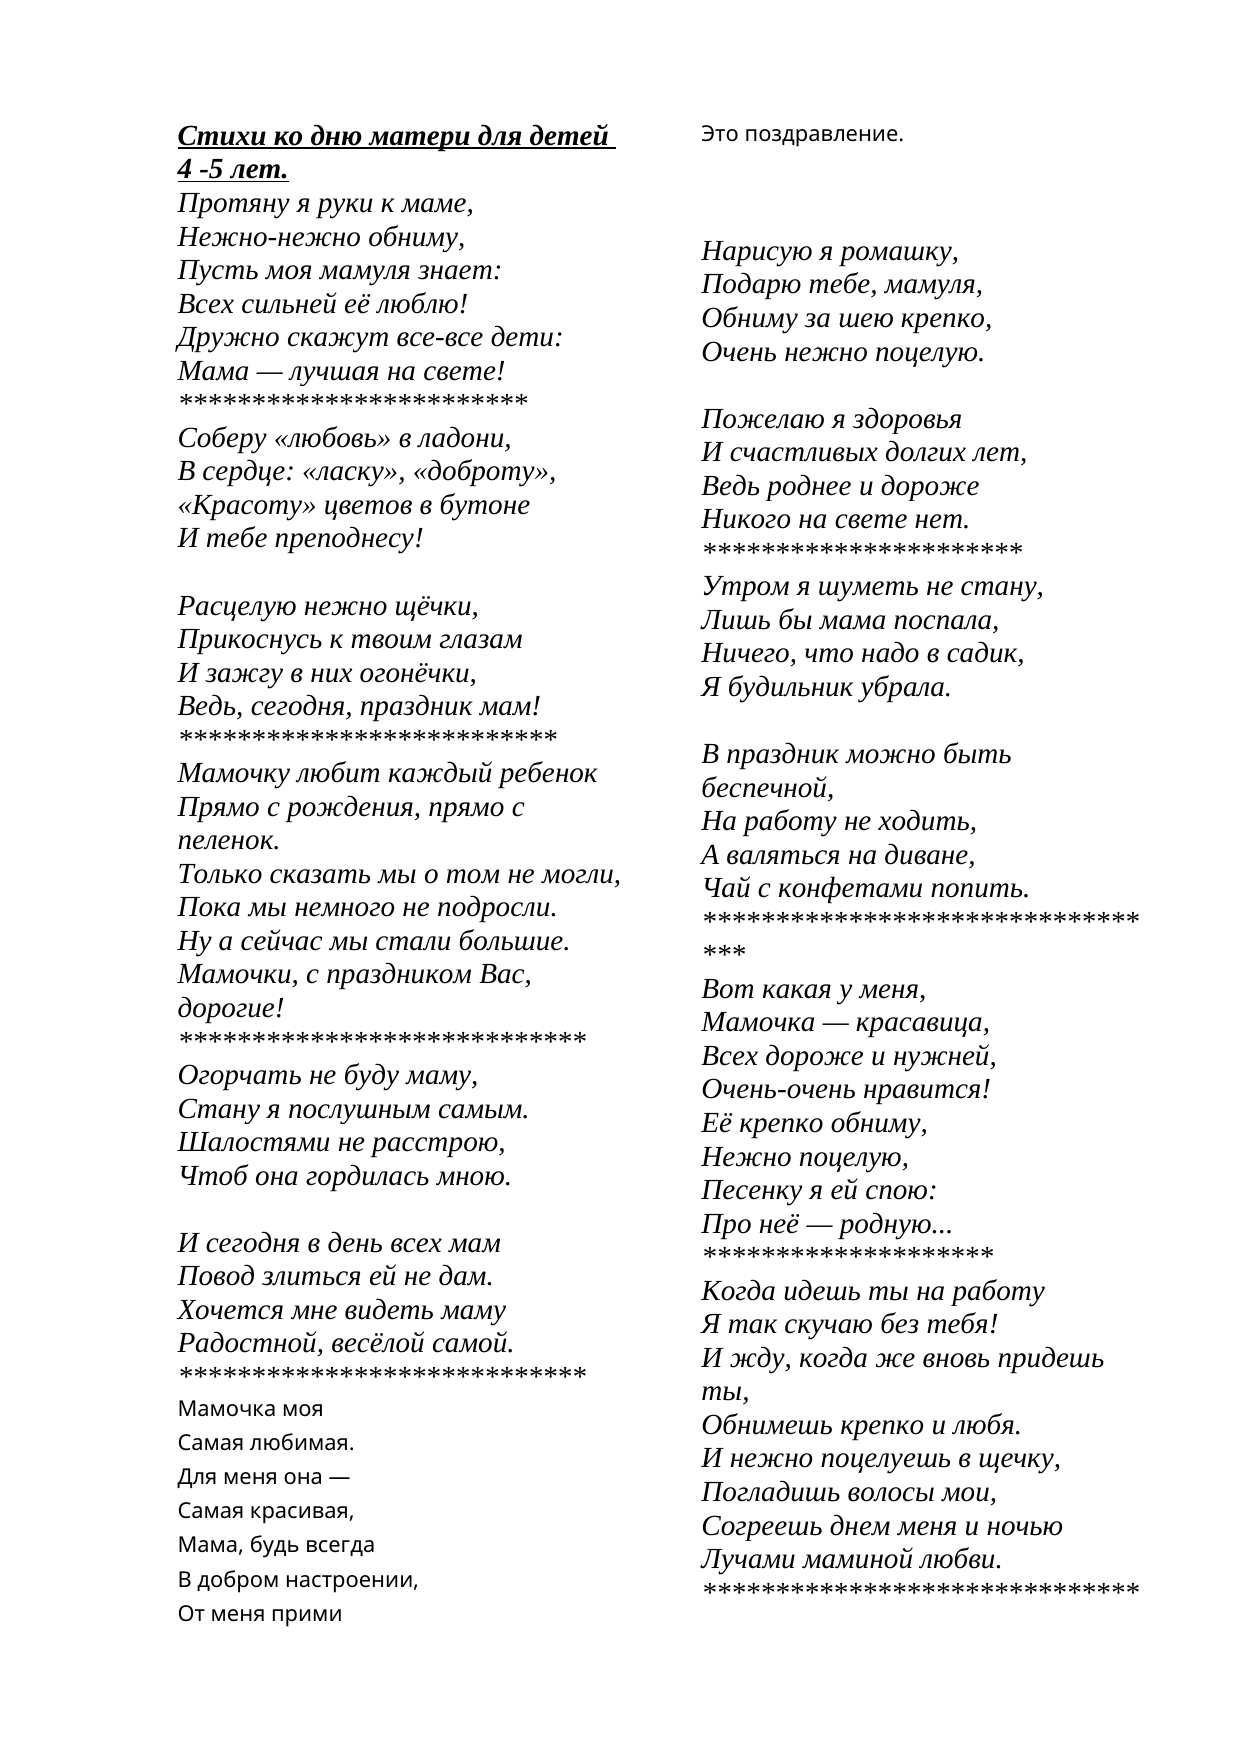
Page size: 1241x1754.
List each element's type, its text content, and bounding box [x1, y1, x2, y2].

text Мамочка моя Самая любимая. Для меня она — Самая красивая, Мама, будь всегда В добром настроении, От меня прими Это поздравление. [177, 1393, 627, 1627]
text Протяну я руки к маме, Нежно-нежно обниму, Пусть моя мамуля знает: Всех сильней её люблю! Дружно скажут все-все дети: Мама — лучшая на свете! ************************ [465, 185, 627, 420]
text Когда идешь ты на работу Я так скучаю без тебя! И жду, когда же вновь придешь ты, Обнимешь крепко и любя. И нежно поцелуешь в щечку, Погладишь волосы мои, Согреешь днем меня и ночью Лучами маминой любви. ****************************** [701, 1273, 1152, 1608]
text Огорчать не буду маму, Стану я послушным самым. Шалостями не расстрою, Чтоб она гордилась мною. И сегодня в день всех мам Повод злиться ей не дам. Хочется мне видеть маму Радостной, весёлой самой. **************************** [177, 1057, 627, 1393]
text Вот какая у меня, Мамочка — красавица, Всех дороже и нужней, Очень-очень нравится! Её крепко обниму, Нежно поцелую, Песенку я ей спою: Про неё — родную... ******************** [701, 971, 1152, 1273]
text Нарисую я ромашку, Подарю тебе, мамуля, Обниму за шею крепко, Очень нежно поцелую. Пожелаю я здоровья И счастливых долгих лет, Ведь роднее и дороже Никого на свете нет. ********************** [701, 233, 1152, 568]
text Соберу «любовь» в ладони, В сердце: «ласку», «доброту», «Красоту» цветов в бутоне И тебе преподнесу! Расцелую нежно щёчки, Прикоснусь к твоим глазам И зажгу в них огонёчки, Ведь, сегодня, праздник мам! ************************** [177, 420, 627, 755]
text Мамочка моя Самая любимая. Для меня она — Самая красивая, Мама, будь всегда В добром настроении, От меня прими Это поздравление. [701, 118, 1152, 180]
text Мамочку любит каждый ребенок Прямо с рождения, прямо с пеленок. Только сказать мы о том не могли, Пока мы немного не подросли. Ну а сейчас мы стали большие. Мамочки, с праздником Вас, дорогие! **************************** [177, 755, 627, 1057]
text Стихи ко дню матери для детей 4 -5 лет. [288, 118, 627, 185]
text Утром я шуметь не стану, Лишь бы мама поспала, Ничего, что надо в садик, Я будильник убрала. В праздник можно быть беспечной, На работу не ходить, А валяться на диване, Чай с конфетами попить. ********************************* [701, 568, 1152, 971]
